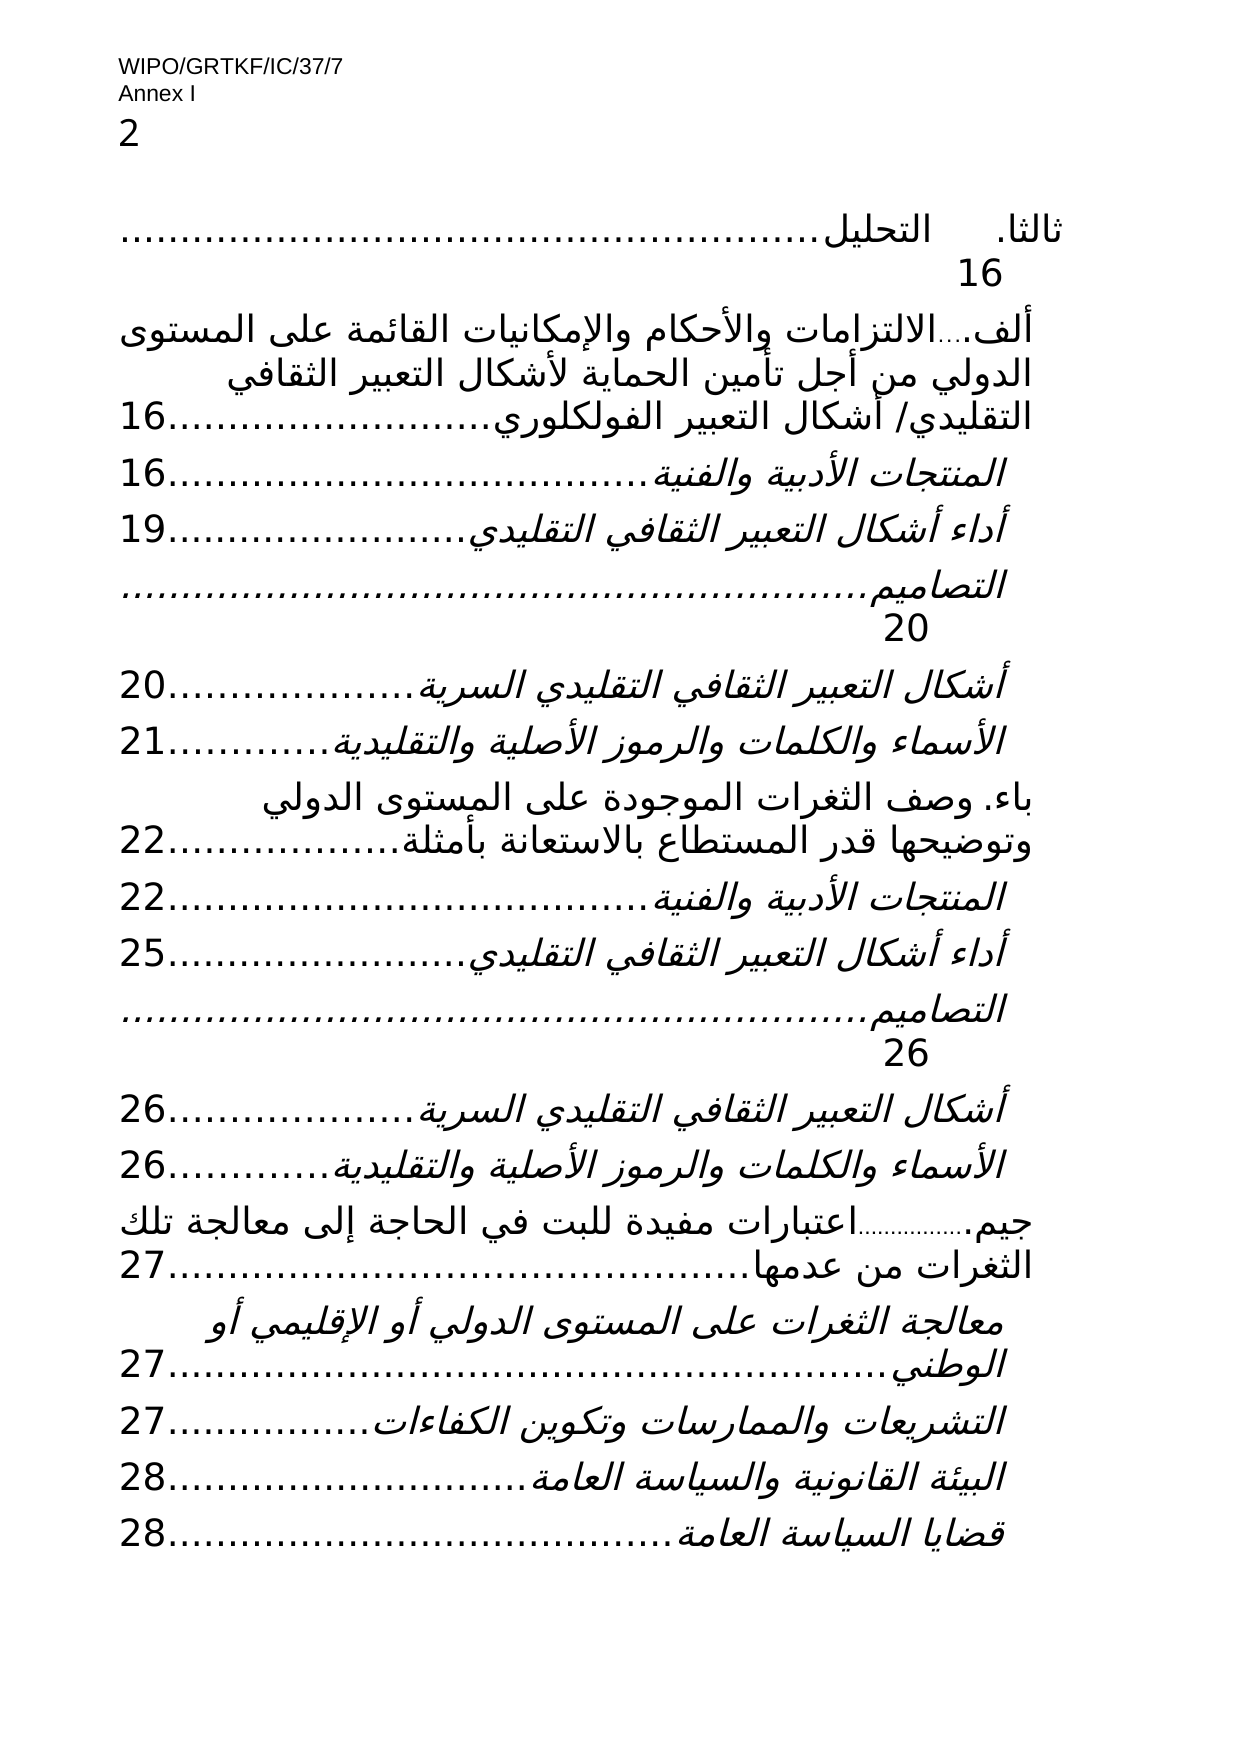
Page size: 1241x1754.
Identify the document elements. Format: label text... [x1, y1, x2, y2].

text أداء أشكال التعبير الثقافي التقليدي 25 [118, 931, 1004, 975]
text معالجة الثغرات على المستوى الدولي أو الإقليمي أو الوطني 27 [118, 1299, 1004, 1387]
text التصاميم 20 [118, 563, 1004, 651]
text الأسماء والكلمات والرموز الأصلية والتقليدية 21 [118, 719, 1004, 763]
text جيم. اعتبارات مفيدة للبت في الحاجة إلى معالجة تلك الثغرات من عدمها 27 [118, 1200, 1033, 1287]
text أداء أشكال التعبير الثقافي التقليدي 19 [118, 507, 1004, 551]
text الأسماء والكلمات والرموز الأصلية والتقليدية 26 [118, 1143, 1004, 1187]
text قضايا السياسة العامة 28 [118, 1512, 1004, 1555]
text المنتجات الأدبية والفنية 22 [118, 875, 1004, 919]
text أشكال التعبير الثقافي التقليدي السرية 20 [118, 663, 1004, 707]
text التشريعات والممارسات وتكوين الكفاءات 27 [118, 1399, 1004, 1443]
text أشكال التعبير الثقافي التقليدي السرية 26 [118, 1087, 1004, 1131]
text التصاميم 26 [118, 988, 1004, 1075]
text ثالثا. التحليل 16 [118, 208, 1063, 295]
text ألف. الالتزامات والأحكام والإمكانيات القائمة على المستوى الدولي من أجل تأمين الحماية لأشكال التعبير الثقافي التقليدي/ أشكال التعبير الفولكلوري 16 [118, 308, 1033, 439]
text باء. وصف الثغرات الموجودة على المستوى الدولي وتوضيحها قدر المستطاع بالاستعانة بأمثلة 22 [118, 776, 1033, 863]
text البيئة القانونية والسياسة العامة 28 [118, 1455, 1004, 1499]
text المنتجات الأدبية والفنية 16 [118, 451, 1004, 495]
